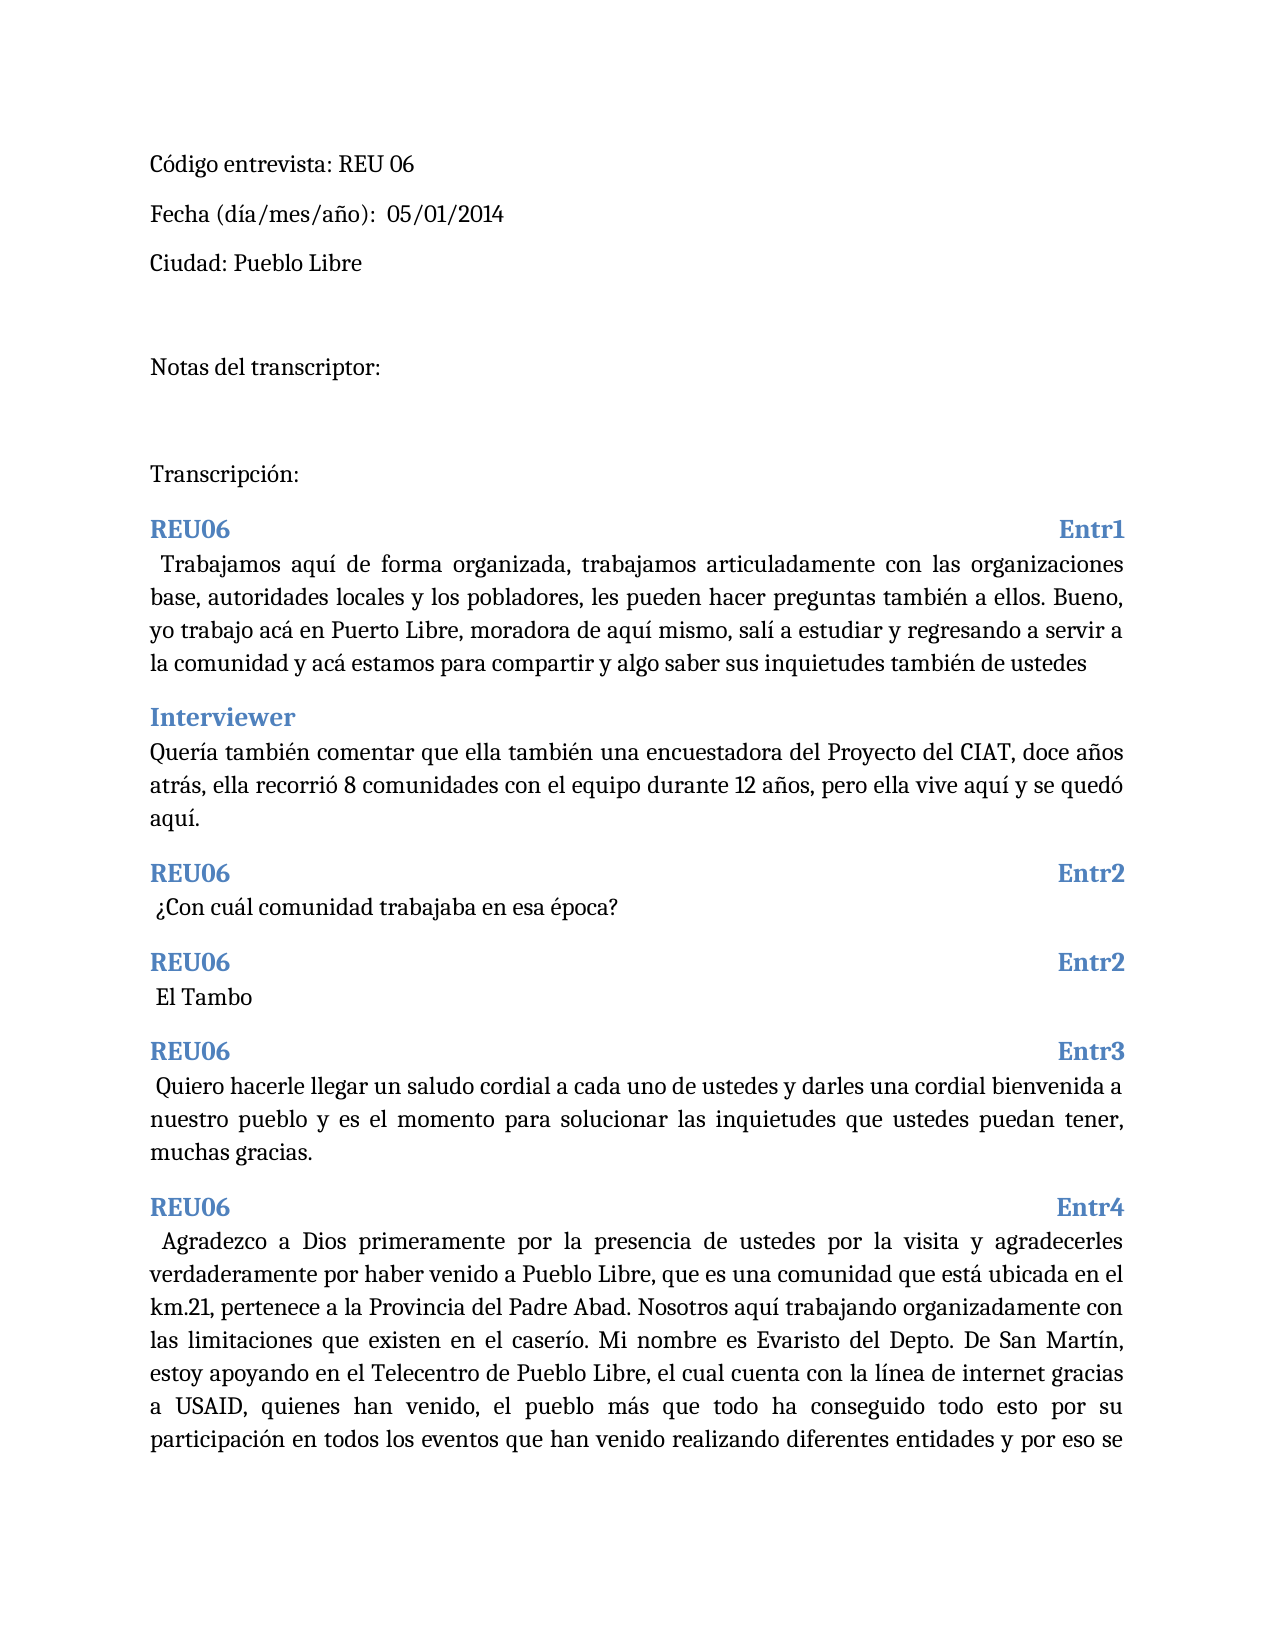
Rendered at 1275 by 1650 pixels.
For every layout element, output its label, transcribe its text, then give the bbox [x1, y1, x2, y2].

text Transcripción: [150, 460, 1125, 489]
text REU06 Entr1 Trabajamos aquí de forma organizada, trabajamos articuladamente con las organizaciones base, autoridades locales y los pobladores, les pueden hacer preguntas también a ellos. Bueno, yo trabajo acá en Puerto Libre, moradora de aquí mismo, salí a estudiar y regresando a servir a la comunidad y acá estamos para compartir y algo saber sus inquietudes también de ustedes [150, 514, 1125, 677]
text REU06 Entr3 Quiero hacerle llegar un saludo cordial a cada uno de ustedes y darles una cordial bienvenida a nuestro pueblo y es el momento para solucionar las inquietudes que ustedes puedan tener, muchas gracias. [150, 1036, 1125, 1167]
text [150, 1192, 1125, 1454]
text Ciudad: Pueblo Libre [150, 249, 1125, 278]
text Código entrevista: REU 06 [150, 150, 1125, 179]
text REU06 Entr2 ¿Con cuál comunidad trabajaba en esa época? [150, 858, 1125, 922]
text Interviewer Quería también comentar que ella también una encuestadora del Proyecto del CIAT, doce años atrás, ella recorrió 8 comunidades con el equipo durante 12 años, pero ella vive aquí y se quedó aquí. [150, 702, 1125, 833]
text REU06 Entr2 El Tambo [150, 947, 1125, 1011]
text Fecha (día/mes/año): 05/01/2014 [150, 199, 1125, 228]
text Notas del transcriptor: [150, 353, 1125, 381]
